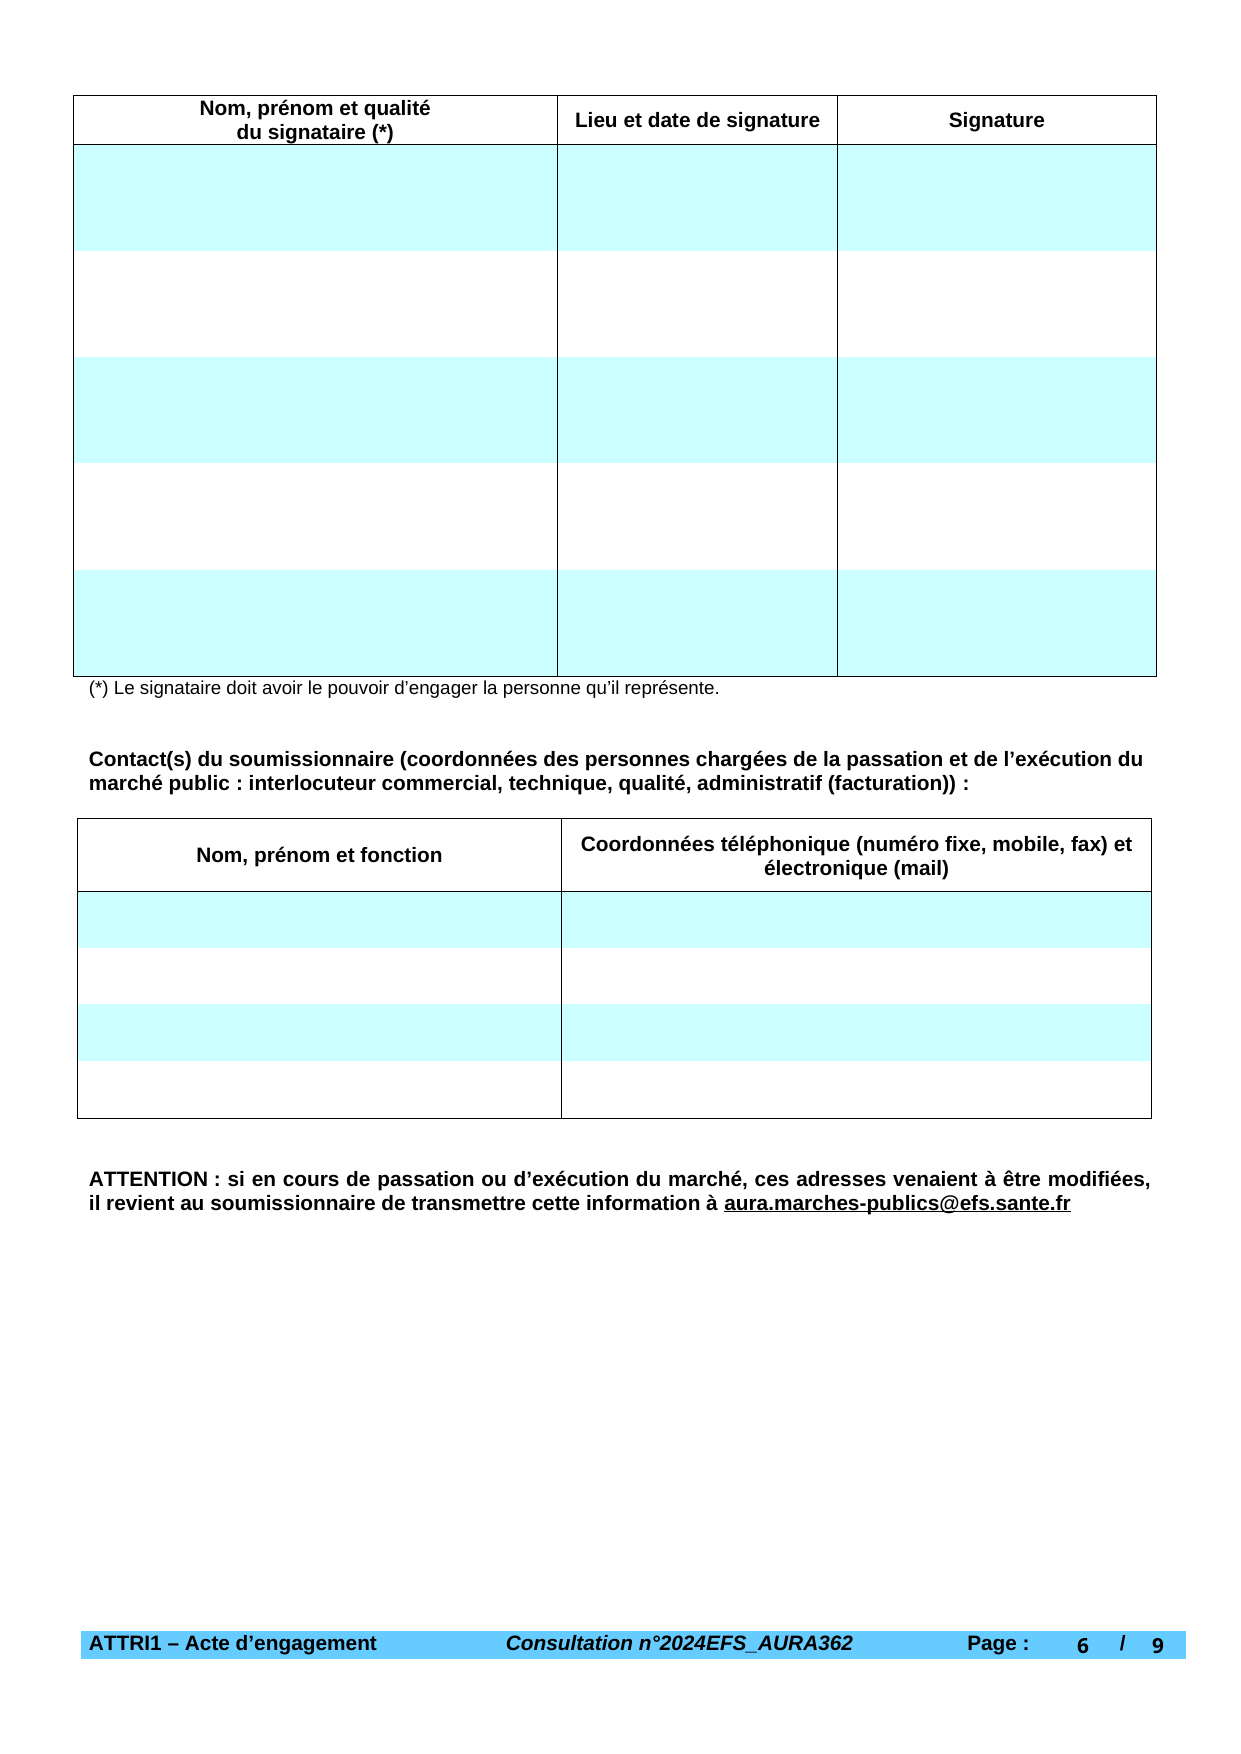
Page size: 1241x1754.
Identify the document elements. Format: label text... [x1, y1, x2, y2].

table_cell [562, 892, 1151, 948]
table_cell [78, 1061, 561, 1117]
table_cell [558, 145, 837, 251]
table_cell [558, 357, 837, 463]
table_header Lieu et date de signature [558, 96, 837, 144]
table_header Signature [838, 96, 1156, 144]
table_cell [78, 892, 561, 948]
table_header Nom, prénom et qualité du signataire (*) [74, 96, 557, 144]
table_cell [74, 463, 557, 569]
table_cell [838, 145, 1156, 251]
table_cell [558, 251, 837, 357]
table_cell [74, 145, 557, 251]
table_cell [558, 570, 837, 676]
table_cell [74, 570, 557, 676]
text Contact(s) du soumissionnaire (coordonnées des personnes chargées de la passation et de l’exécution du marché public : interlocuteur commercial, technique, qualité, administratif (facturation)) : [89, 746, 1152, 794]
table_cell [78, 1004, 561, 1061]
table_header Coordonnées téléphonique (numéro fixe, mobile, fax) et électronique (mail) [562, 819, 1151, 891]
table_cell [562, 1061, 1151, 1117]
table_cell [838, 570, 1156, 676]
table_header Nom, prénom et fonction [78, 819, 561, 891]
table_cell [838, 463, 1156, 569]
table_cell [838, 357, 1156, 463]
text ATTENTION : si en cours de passation ou d’exécution du marché, ces adresses venaient à être modifiées, il revient au soumissionnaire de transmettre cette information à aura.marches-publics@efs.sante.fr [89, 1166, 1152, 1214]
text (*) Le signataire doit avoir le pouvoir d’engager la personne qu’il représente. [89, 677, 1152, 698]
table_cell [838, 251, 1156, 357]
table_cell [558, 463, 837, 569]
table_cell [74, 357, 557, 463]
table_cell [78, 948, 561, 1004]
table_cell [562, 948, 1151, 1004]
table_cell [74, 251, 557, 357]
table_cell [562, 1004, 1151, 1061]
